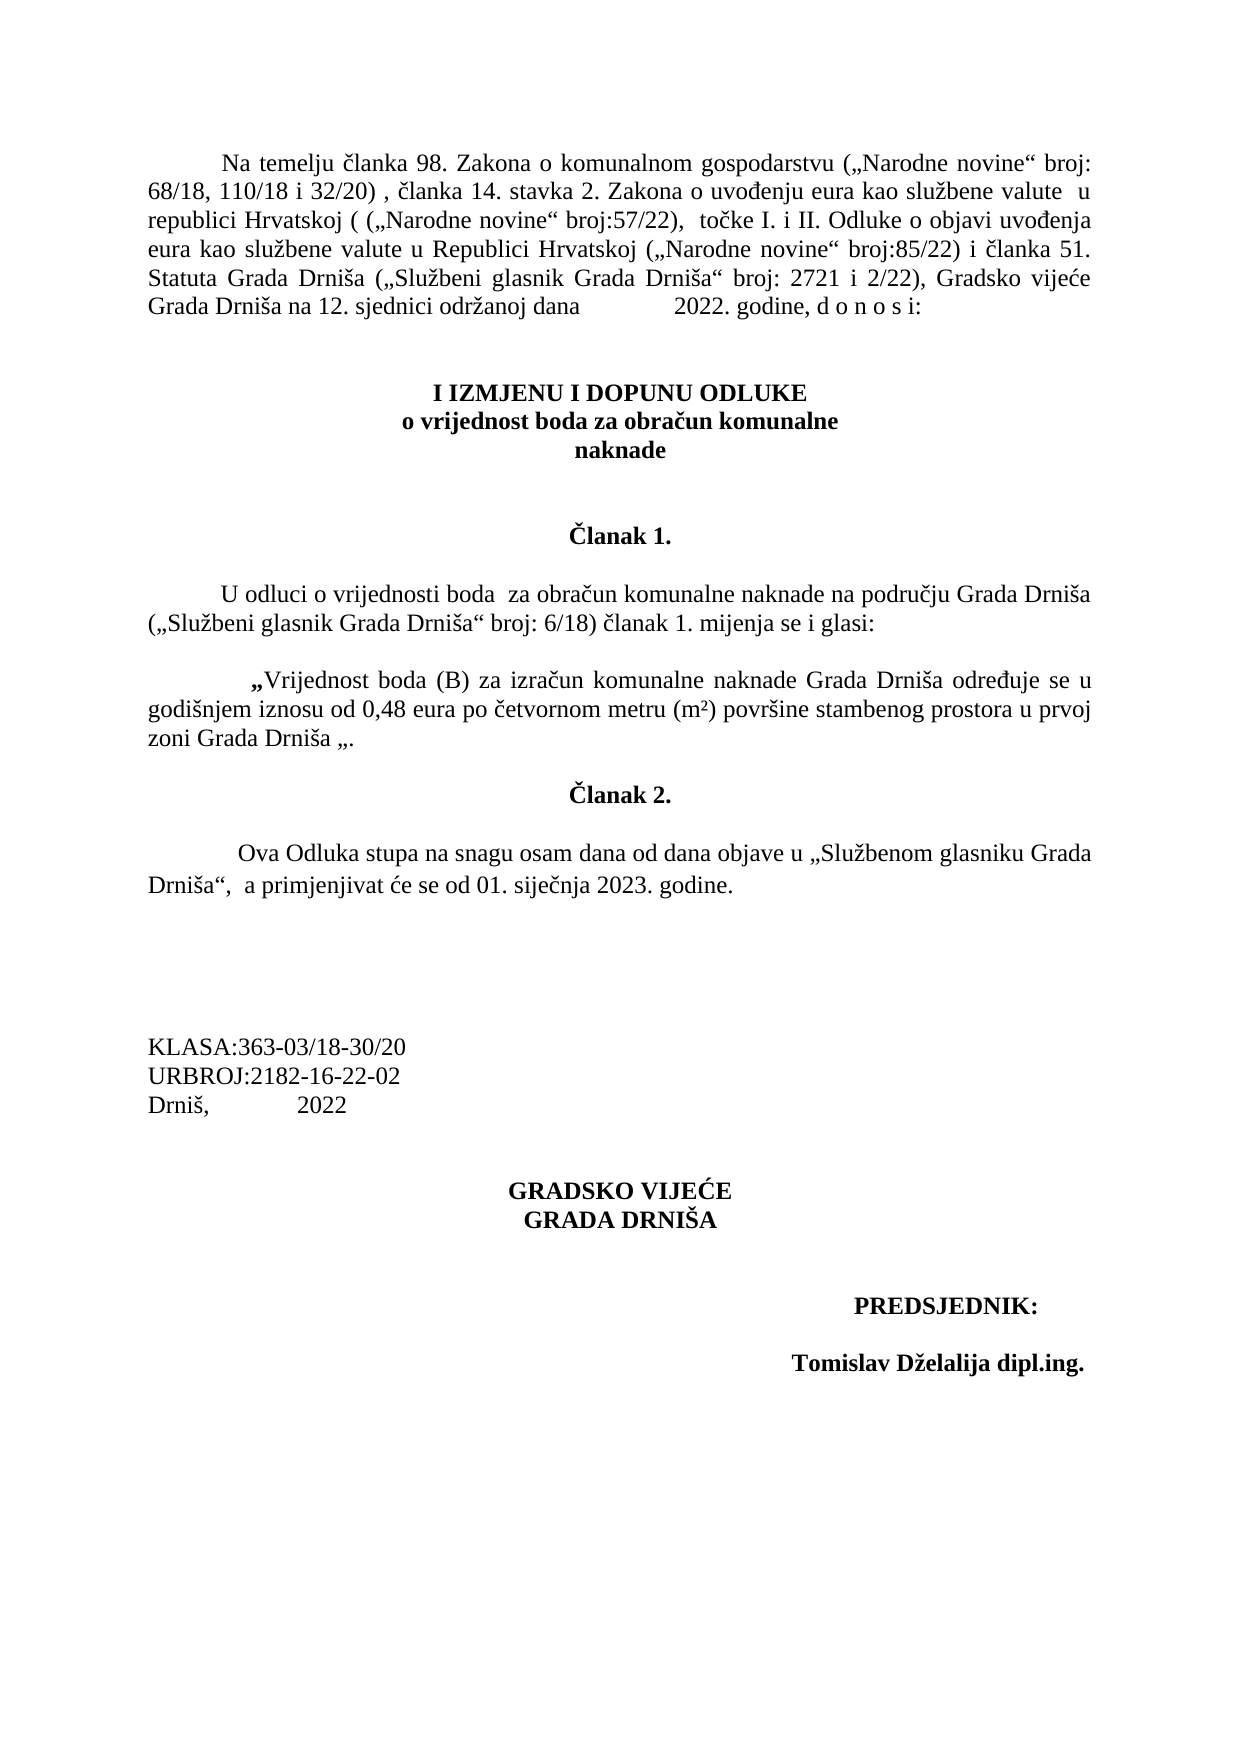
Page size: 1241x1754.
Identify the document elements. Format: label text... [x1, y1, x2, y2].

text naknade [148, 435, 1093, 464]
text I IZMJENU I DOPUNU ODLUKE [148, 378, 1093, 406]
text Ova Odluka stupa na snagu osam dana od dana objave u „Službenom glasniku Grada Drniša“, a primjenjivat će se od 01. siječnja 2023. godine. [148, 838, 1093, 899]
text Članak 2. [148, 780, 1093, 809]
text PREDSJEDNIK: [148, 1291, 1093, 1320]
text URBROJ:2182-16-22-02 [148, 1061, 1093, 1090]
text Drniš, 2022 [148, 1090, 1093, 1118]
text „Vrijednost boda (B) za izračun komunalne naknade Grada Drniša određuje se u godišnjem iznosu od 0,48 eura po četvornom metru (m²) površine stambenog prostora u prvoj zoni Grada Drniša „. [148, 665, 1093, 751]
text Tomislav Dželalija dipl.ing. [148, 1348, 1093, 1377]
text KLASA:363-03/18-30/20 [148, 1032, 1093, 1061]
text GRADA DRNIŠA [148, 1205, 1093, 1233]
text GRADSKO VIJEĆE [148, 1176, 1093, 1205]
text U odluci o vrijednosti boda za obračun komunalne naknade na području Grada Drniša („Službeni glasnik Grada Drniša“ broj: 6/18) članak 1. mijenja se i glasi: [148, 579, 1093, 636]
text Na temelju članka 98. Zakona o komunalnom gospodarstvu („Narodne novine“ broj: 68/18, 110/18 i 32/20) , članka 14. stavka 2. Zakona o uvođenju eura kao službene valute u republici Hrvatskoj ( („Narodne novine“ broj:57/22), točke I. i II. Odluke o objavi uvođenja eura kao službene valute u Republici Hrvatskoj („Narodne novine“ broj:85/22) i članka 51. Statuta Grada Drniša („Službeni glasnik Grada Drniša“ broj: 2721 i 2/22), Gradsko vijeće Grada Drniša na 12. sjednici održanoj dana 2022. godine, d o n o s i: [148, 148, 1093, 320]
text Članak 1. [148, 521, 1093, 550]
text o vrijednost boda za obračun komunalne [148, 406, 1093, 435]
